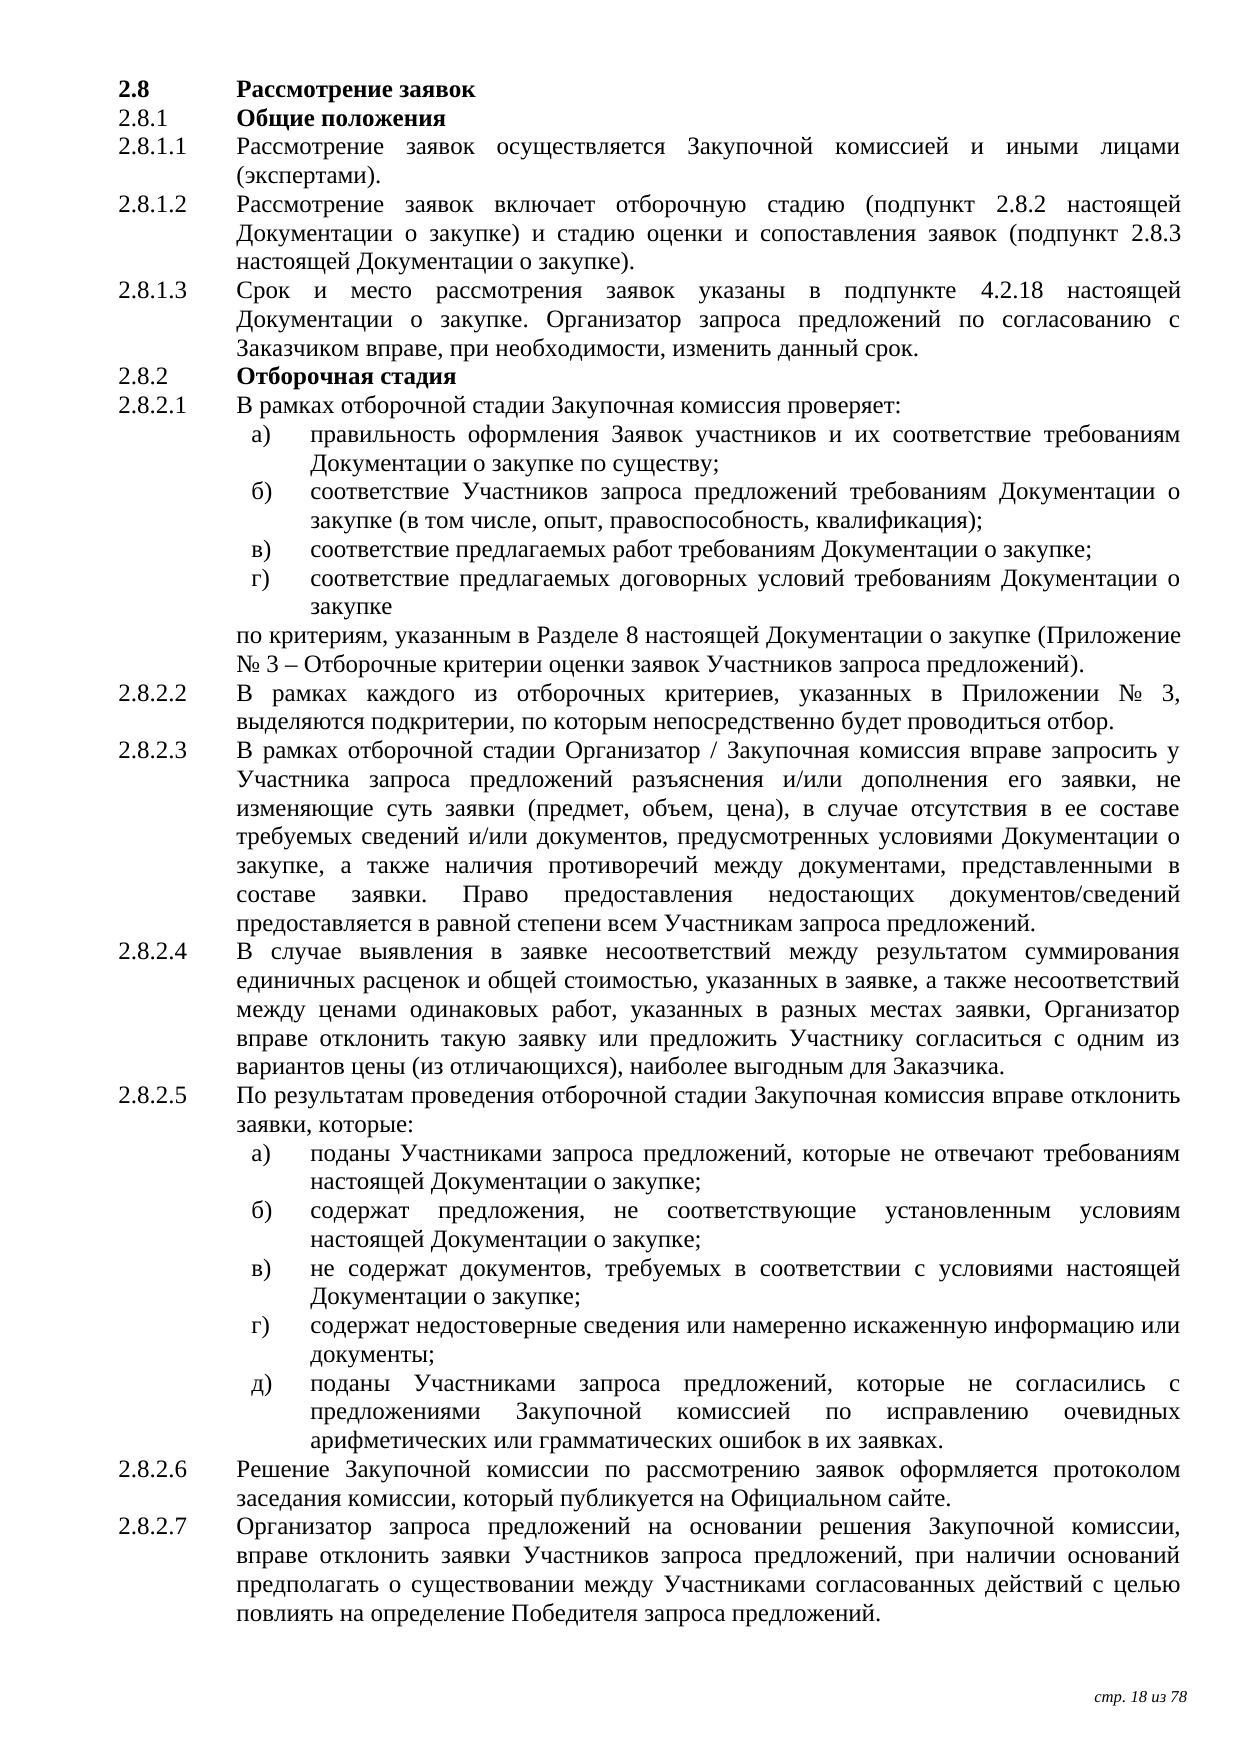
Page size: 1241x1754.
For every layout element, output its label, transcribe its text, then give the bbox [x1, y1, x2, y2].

text правильность оформления Заявок участников и их соответствие требованиям Документации о закупке по существу; [251, 419, 1181, 476]
text соответствие предлагаемых договорных условий требованиям Документации о закупке [251, 563, 1181, 620]
text В случае выявления в заявке несоответствий между результатом суммирования единичных расценок и общей стоимостью, указанных в заявке, а также несоответствий между ценами одинаковых работ, указанных в разных местах заявки, Организатор вправе отклонить такую заявку или предложить Участнику согласиться с одним из вариантов цены (из отличающихся), наиболее выгодным для Заказчика. [118, 936, 1181, 1080]
text Решение Закупочной комиссии по рассмотрению заявок оформляется протоколом заседания комиссии, который публикуется на Официальном сайте. [118, 1454, 1181, 1511]
text По результатам проведения отборочной стадии Закупочная комиссия вправе отклонить заявки, которые: [118, 1080, 1181, 1138]
text не содержат документов, требуемых в соответствии с условиями настоящей Документации о закупке; [251, 1253, 1181, 1310]
text Организатор запроса предложений на основании решения Закупочной комиссии, вправе отклонить заявки Участников запроса предложений, при наличии оснований предполагать о существовании между Участниками согласованных действий с целью повлиять на определение Победителя запроса предложений. [118, 1511, 1181, 1626]
text поданы Участниками запроса предложений, которые не отвечают требованиям настоящей Документации о закупке; [251, 1138, 1181, 1195]
text содержат недостоверные сведения или намеренно искаженную информацию или документы; [251, 1310, 1181, 1368]
text соответствие Участников запроса предложений требованиям Документации о закупке (в том числе, опыт, правоспособность, квалификация); [251, 476, 1181, 534]
subtitle Рассмотрение заявок [118, 74, 1181, 103]
text Общие положения [118, 103, 1181, 131]
text В рамках отборочной стадии Организатор / Закупочная комиссия вправе запросить у Участника запроса предложений разъяснения и/или дополнения его заявки, не изменяющие суть заявки (предмет, объем, цена), в случае отсутствия в ее составе требуемых сведений и/или документов, предусмотренных условиями Документации о закупке, а также наличия противоречий между документами, представленными в составе заявки. Право предоставления недостающих документов/сведений предоставляется в равной степени всем Участникам запроса предложений. [118, 735, 1181, 936]
text Отборочная стадия [118, 361, 1181, 390]
text соответствие предлагаемых работ требованиям Документации о закупке; [251, 534, 1181, 563]
text В рамках отборочной стадии Закупочная комиссия проверяет: [118, 390, 1181, 419]
text Рассмотрение заявок включает отборочную стадию (подпункт 2.8.2 настоящей Документации о закупке) и стадию оценки и сопоставления заявок (подпункт 2.8.3 настоящей Документации о закупке). [118, 189, 1181, 275]
text Срок и место рассмотрения заявок указаны в подпункте 4.2.18 настоящей Документации о закупке. Организатор запроса предложений по согласованию с Заказчиком вправе, при необходимости, изменить данный срок. [118, 275, 1181, 361]
text поданы Участниками запроса предложений, которые не согласились с предложениями Закупочной комиссией по исправлению очевидных арифметических или грамматических ошибок в их заявках. [251, 1368, 1181, 1454]
text Рассмотрение заявок осуществляется Закупочной комиссией и иными лицами (экспертами). [118, 131, 1181, 189]
list по критериям, указанным в Разделе 8 настоящей Документации о закупке (Приложение № 3 – Отборочные критерии оценки заявок Участников запроса предложений). [236, 620, 1181, 678]
text содержат предложения, не соответствующие установленным условиям настоящей Документации о закупке; [251, 1195, 1181, 1253]
text В рамках каждого из отборочных критериев, указанных в Приложении № 3, выделяются подкритерии, по которым непосредственно будет проводиться отбор. [118, 678, 1181, 735]
